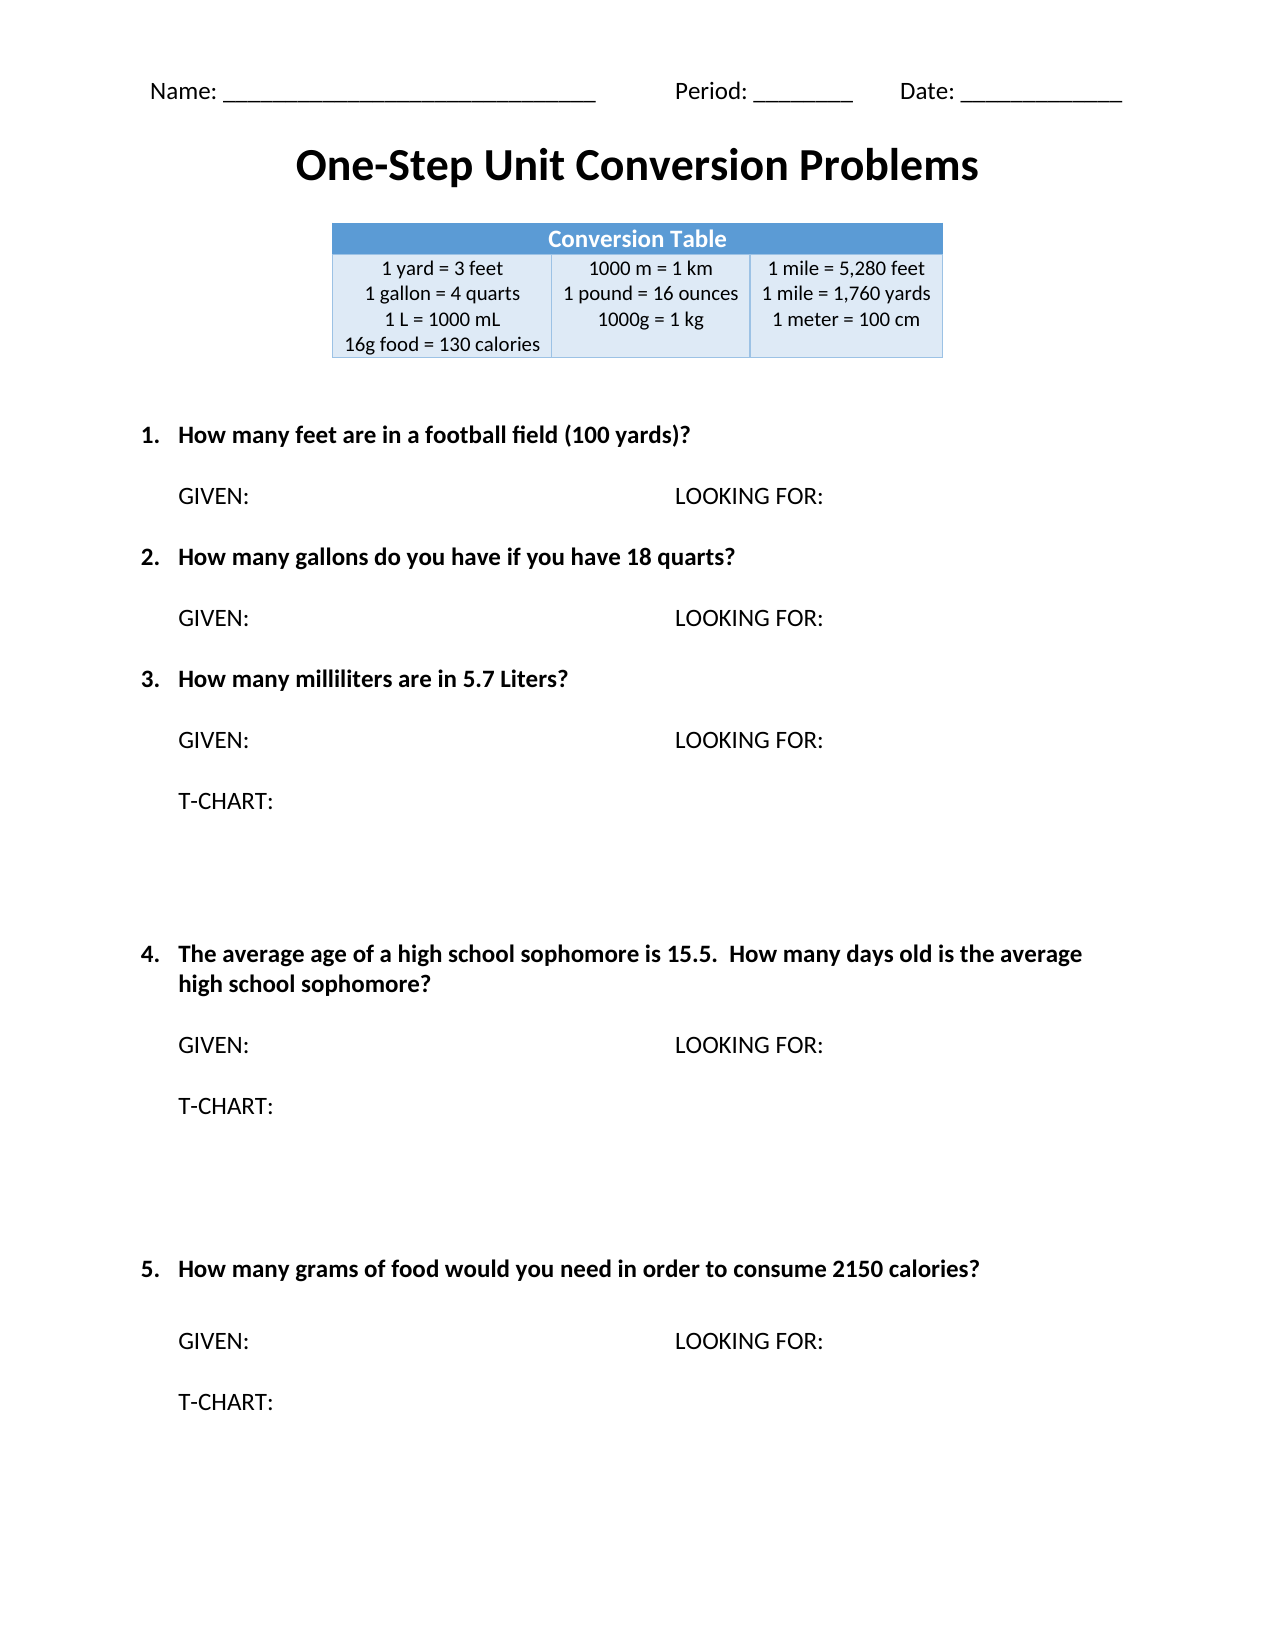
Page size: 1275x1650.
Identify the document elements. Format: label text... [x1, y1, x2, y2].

list How many feet are in a football field (100 yards)? [141, 419, 1125, 449]
text T-CHART: [178, 1386, 1125, 1416]
list How many milliliters are in 5.7 Liters? [141, 663, 1125, 693]
list How many grams of food would you need in order to consume 2150 calories? [141, 1253, 1125, 1284]
text GIVEN: LOOKING FOR: [178, 1325, 1125, 1355]
table_cell 1000 m = 1 km 1 pound = 16 ounces 1000g = 1 kg [552, 255, 749, 357]
text T-CHART: [178, 1090, 1125, 1121]
text GIVEN: LOOKING FOR: [178, 602, 1125, 632]
table_cell 1 yard = 3 feet 1 gallon = 4 quarts 1 L = 1000 mL 16g food = 130 calories [333, 255, 551, 357]
text GIVEN: LOOKING FOR: [178, 480, 1125, 510]
text One-Step Unit Conversion Problems [150, 136, 1125, 192]
list GIVEN: LOOKING FOR: [178, 724, 1125, 754]
table_header Conversion Table [333, 224, 942, 254]
text GIVEN: LOOKING FOR: [178, 1029, 1125, 1060]
text T-CHART: [150, 785, 1125, 816]
text Name: ______________________________ Period: ________ Date: _____________ [150, 75, 1125, 106]
list How many gallons do you have if you have 18 quarts? [141, 541, 1125, 571]
list The average age of a high school sophomore is 15.5. How many days old is the average high school sophomore? [141, 938, 1125, 999]
table_cell 1 mile = 5,280 feet 1 mile = 1,760 yards 1 meter = 100 cm [751, 255, 942, 357]
